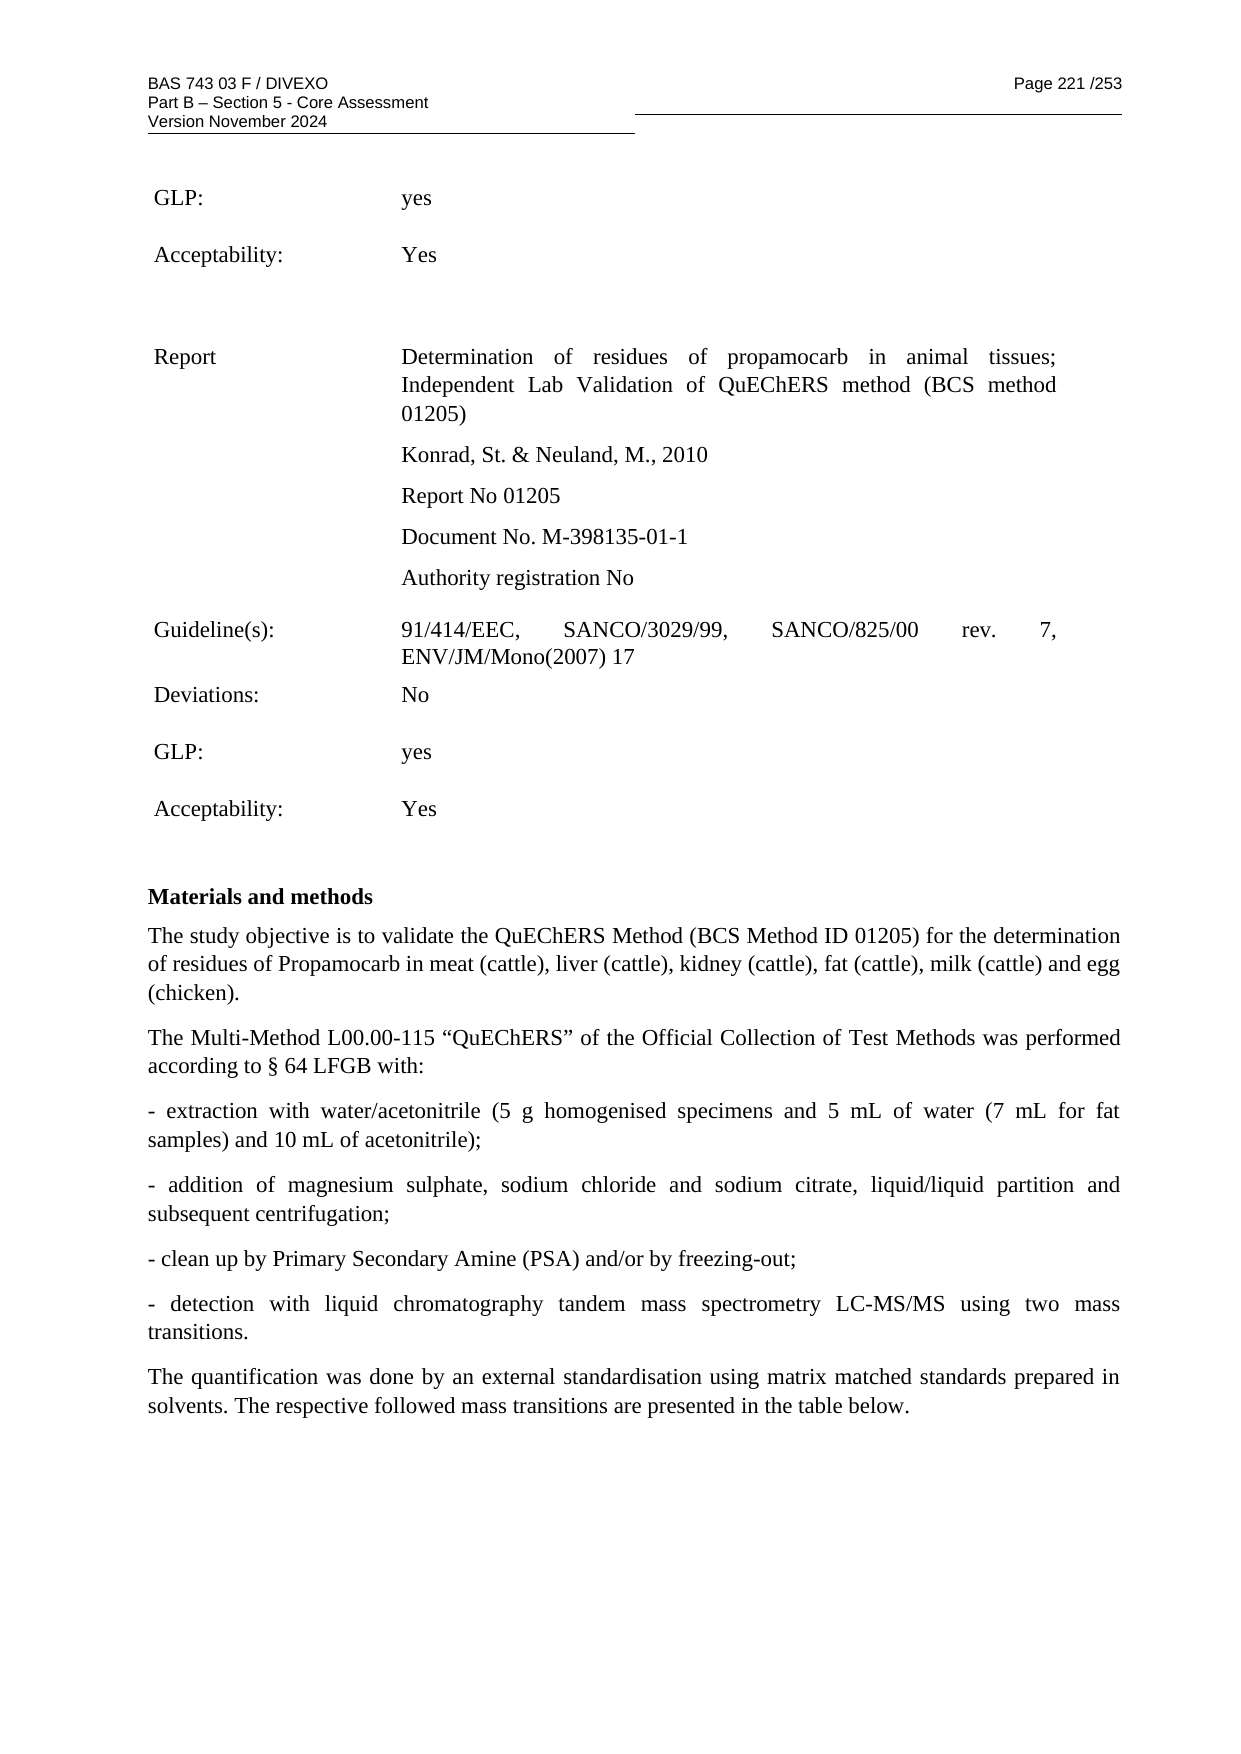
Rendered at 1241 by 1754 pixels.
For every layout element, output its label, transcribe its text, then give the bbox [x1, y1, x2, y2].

text The Multi-Method L00.00-115 “QuEChERS” of the Official Collection of Test Methods was performed according to § 64 LFGB with: [148, 1024, 1122, 1079]
text The quantification was done by an external standardisation using matrix matched standards prepared in solvents. The respective followed mass transitions are presented in the table below. [148, 1363, 1122, 1418]
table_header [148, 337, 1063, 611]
text - detection with liquid chromatography tandem mass spectrometry LC-MS/MS using two mass transitions. [148, 1290, 1122, 1344]
text - clean up by Primary Secondary Amine (PSA) and/or by freezing-out; [148, 1245, 1122, 1271]
text Materials and methods [148, 883, 1122, 909]
text - addition of magnesium sulphate, sodium chloride and sodium citrate, liquid/liquid partition and subsequent centrifugation; [148, 1171, 1122, 1226]
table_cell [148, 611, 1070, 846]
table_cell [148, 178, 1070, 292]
text The study objective is to validate the QuEChERS Method (BCS Method ID 01205) for the determination of residues of Propamocarb in meat (cattle), liver (cattle), kidney (cattle), fat (cattle), milk (cattle) and egg (chicken). [148, 922, 1122, 1005]
text - extraction with water/acetonitrile (5 g homogenised specimens and 5 mL of water (7 mL for fat samples) and 10 mL of acetonitrile); [148, 1098, 1122, 1152]
